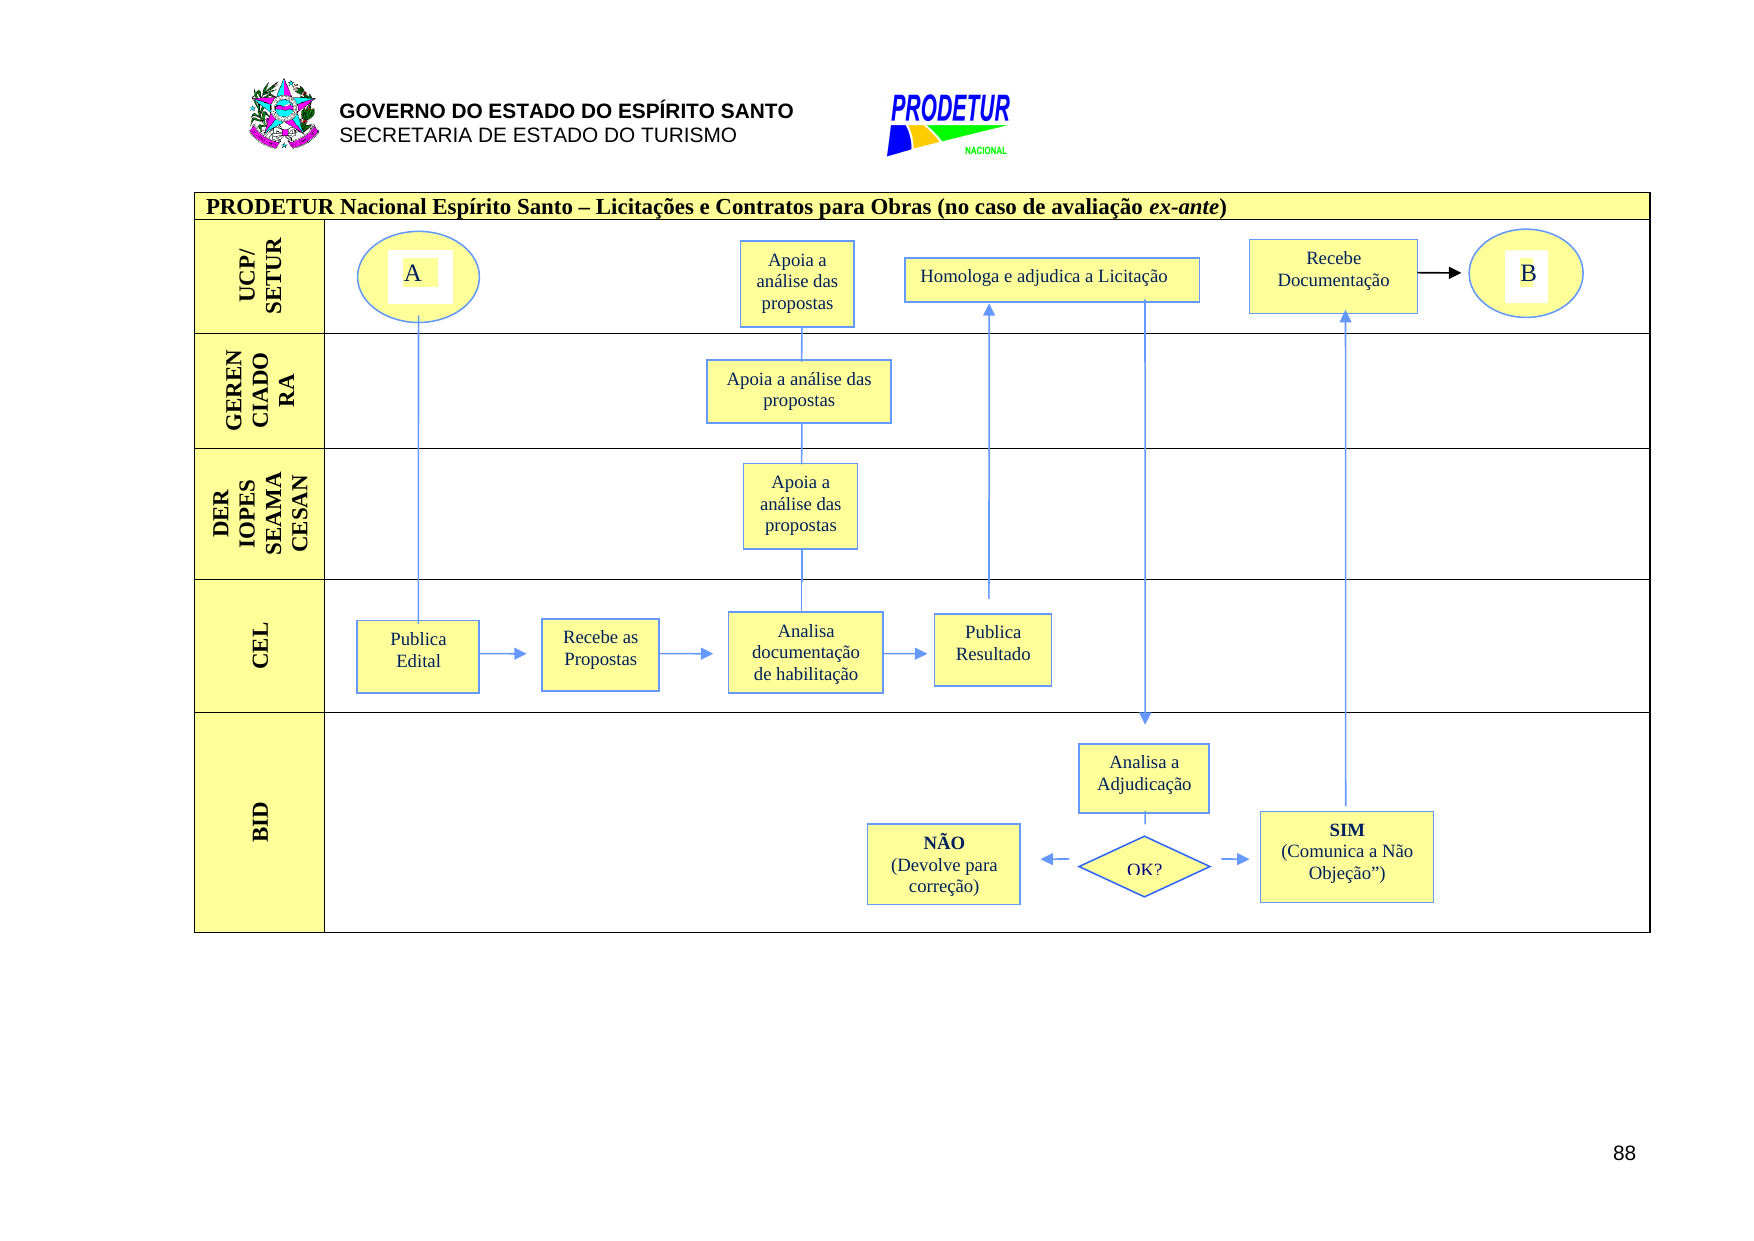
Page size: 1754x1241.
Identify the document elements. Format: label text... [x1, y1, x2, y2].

table_cell [803, 334, 988, 448]
table_cell [1146, 580, 1344, 712]
table_cell [1347, 449, 1649, 579]
table_cell UCP/setUR [195, 220, 324, 333]
table_cell [990, 449, 1144, 579]
table_header PRODETUR Nacional Espírito Santo – Licitações e Contratos para Obras (no caso de avaliação ex-ante) [195, 193, 1649, 219]
table_cell [1347, 334, 1649, 448]
table_cell [803, 449, 988, 579]
table_cell [325, 449, 417, 579]
table_cell [325, 220, 1649, 333]
table_cell [990, 334, 1144, 448]
table_cell [420, 334, 801, 448]
picture [878, 86, 1016, 159]
table_cell BID [195, 713, 324, 932]
table_cell [1146, 334, 1344, 448]
table_cell [325, 580, 1144, 712]
picture [243, 75, 324, 151]
table_cell [1347, 580, 1649, 712]
table_cell [325, 713, 1649, 932]
table_cell CEL [195, 580, 324, 712]
table_cell [325, 334, 417, 448]
table_cell [1146, 449, 1344, 579]
table_cell DER IOPES SEAMA CESAN [195, 449, 324, 579]
table_cell [420, 449, 801, 579]
table_cell gerenciadorA [195, 334, 324, 448]
